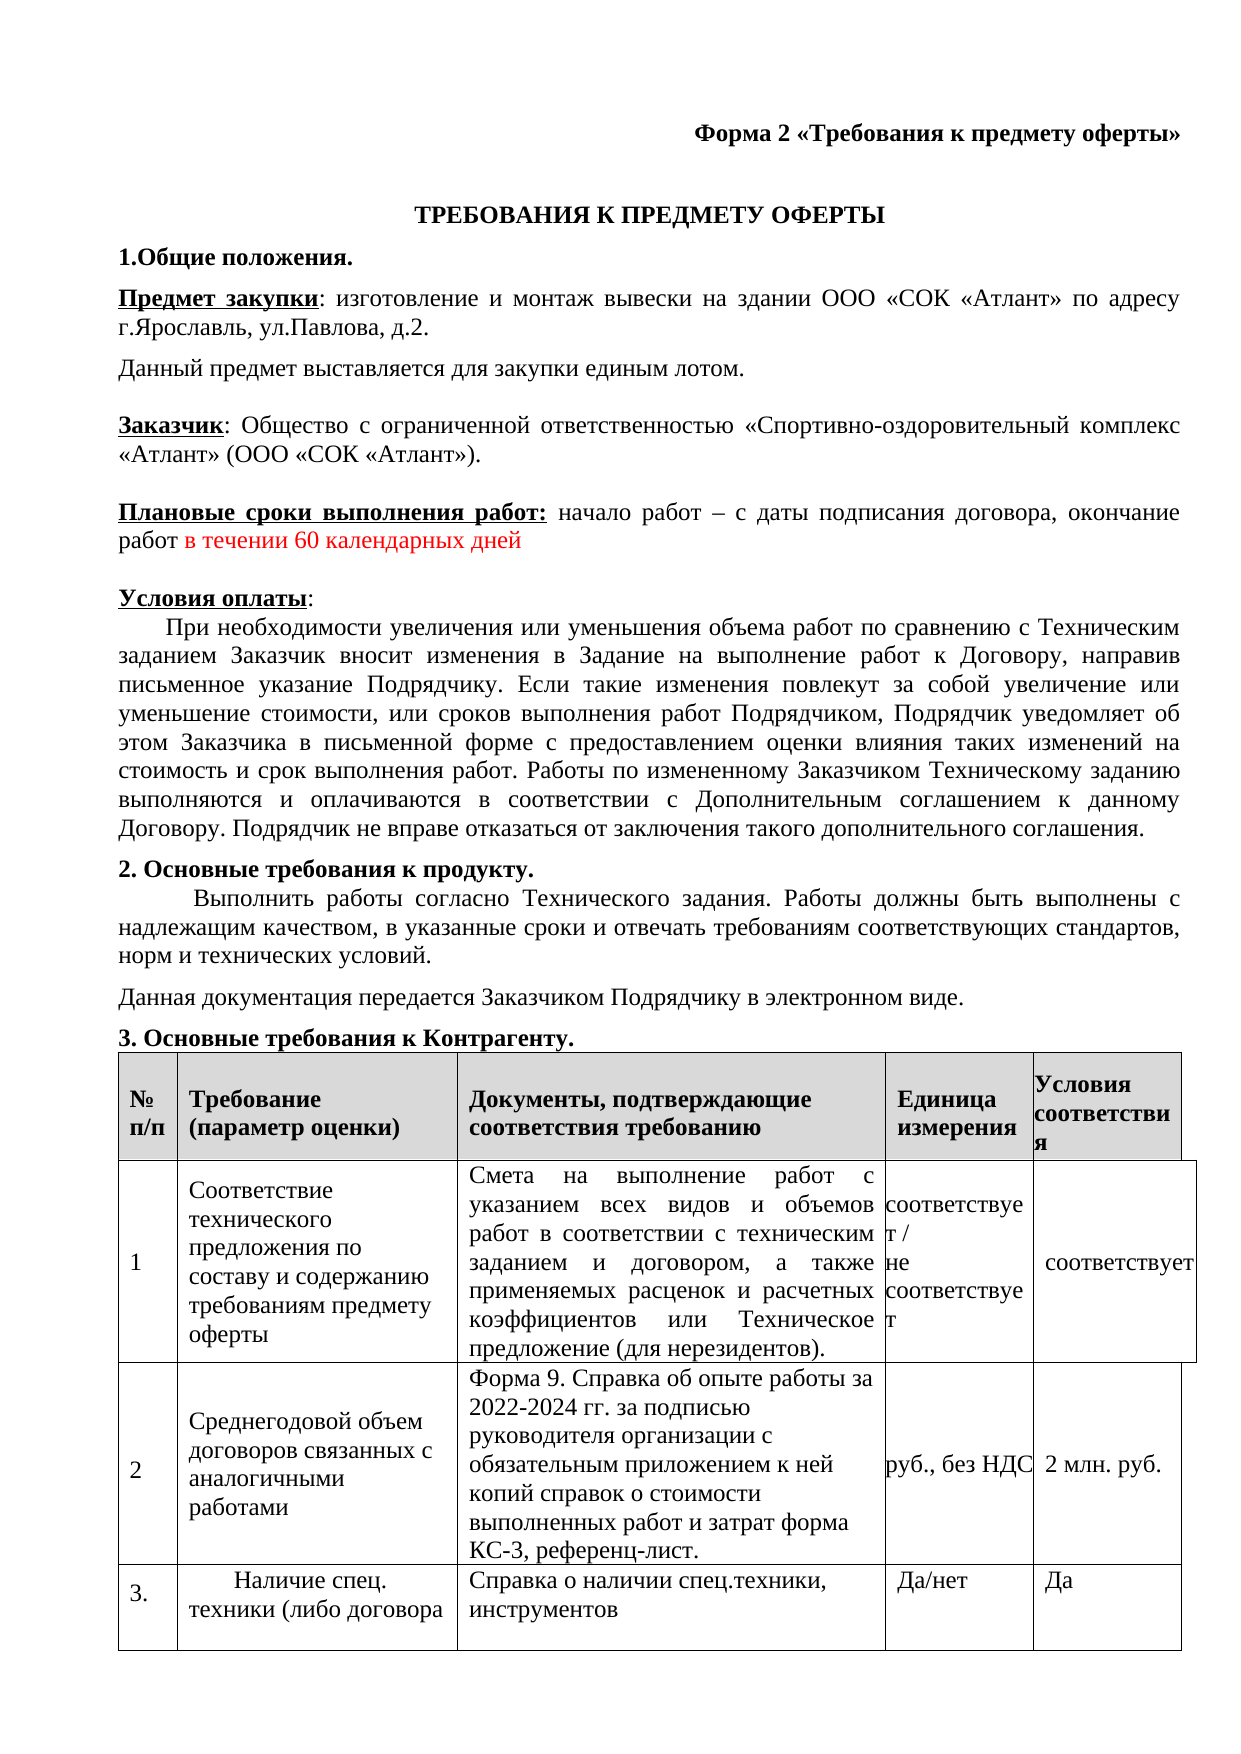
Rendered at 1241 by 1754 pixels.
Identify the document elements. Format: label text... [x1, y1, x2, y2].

table_cell Среднегодовой объем договоров связанных с аналогичными работами [178, 1363, 457, 1564]
text Данная документация передается Заказчиком Подрядчику в электронном виде. [118, 982, 1181, 1011]
table_cell руб., без НДС [886, 1363, 1033, 1564]
table_cell Да [1034, 1565, 1181, 1649]
table_header Документы, подтверждающие соответствия требованию [458, 1053, 885, 1159]
text Условия оплаты: [118, 583, 1181, 612]
table_cell 2 [119, 1363, 177, 1564]
text При необходимости увеличения или уменьшения объема работ по сравнению с Техническим заданием Заказчик вносит изменения в Задание на выполнение работ к Договору, направив письменное указание Подрядчику. Если такие изменения повлекут за собой увеличение или уменьшение стоимости, или сроков выполнения работ Подрядчиком, Подрядчик уведомляет об этом Заказчика в письменной форме с предоставлением оценки влияния таких изменений на стоимость и срок выполнения работ. Работы по измененному Заказчиком Техническому заданию выполняются и оплачиваются в соответствии с Дополнительным соглашением к данному Договору. Подрядчик не вправе отказаться от заключения такого дополнительного соглашения. [118, 612, 1181, 842]
text 2. Основные требования к продукту. [118, 854, 1181, 883]
text Предмет закупки: изготовление и монтаж вывески на здании ООО «СОК «Атлант» по адресу г.Ярославль, ул.Павлова, д.2. [118, 283, 1181, 341]
table_cell Смета на выполнение работ с указанием всех видов и объемов работ в соответствии с техническим заданием и договором, а также применяемых расценок и расчетных коэффициентов или Техническое предложение (для нерезидентов). [458, 1161, 885, 1362]
table_cell Соответствие технического предложения по составу и содержанию требованиям предмету оферты [178, 1161, 457, 1362]
table_cell 2 млн. руб. [1034, 1363, 1181, 1564]
table_header Требование (параметр оценки) [178, 1053, 457, 1159]
table_cell 1 [119, 1161, 177, 1362]
text Форма 2 «Требования к предмету оферты» [118, 118, 1181, 147]
table_header Условия соответствия [1034, 1053, 1181, 1159]
text 1.Общие положения. [118, 242, 1181, 271]
table_cell 3. [119, 1565, 177, 1649]
text 3. Основные требования к Контрагенту. [118, 1023, 1181, 1052]
text Данный предмет выставляется для закупки единым лотом. [118, 353, 1181, 382]
text ТРЕБОВАНИЯ К ПРЕДМЕТУ ОФЕРТЫ [118, 201, 1181, 229]
table_header № п/п [119, 1053, 177, 1159]
table_header Единица измерения [886, 1053, 1033, 1159]
table_cell Да/нет [886, 1565, 1033, 1649]
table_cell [178, 1565, 457, 1649]
table_cell соответствует [1034, 1161, 1196, 1362]
table_cell соответствует / не соответствует [886, 1161, 1033, 1362]
text Выполнить работы согласно Технического задания. Работы должны быть выполнены с надлежащим качеством, в указанные сроки и отвечать требованиям соответствующих стандартов, норм и технических условий. [118, 883, 1181, 969]
text Заказчик: Общество с ограниченной ответственностью «Спортивно-оздоровительный комплекс «Атлант» (ООО «СОК «Атлант»). [118, 411, 1181, 468]
text Плановые сроки выполнения работ: начало работ – с даты подписания договора, окончание работ в течении 60 календарных дней [118, 497, 1181, 554]
table_cell Форма 9. Справка об опыте работы за 2022-2024 гг. за подписью руководителя организации с обязательным приложением к ней копий справок о стоимости выполненных работ и затрат форма КС-3, референц-лист. [458, 1363, 885, 1564]
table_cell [458, 1565, 885, 1649]
